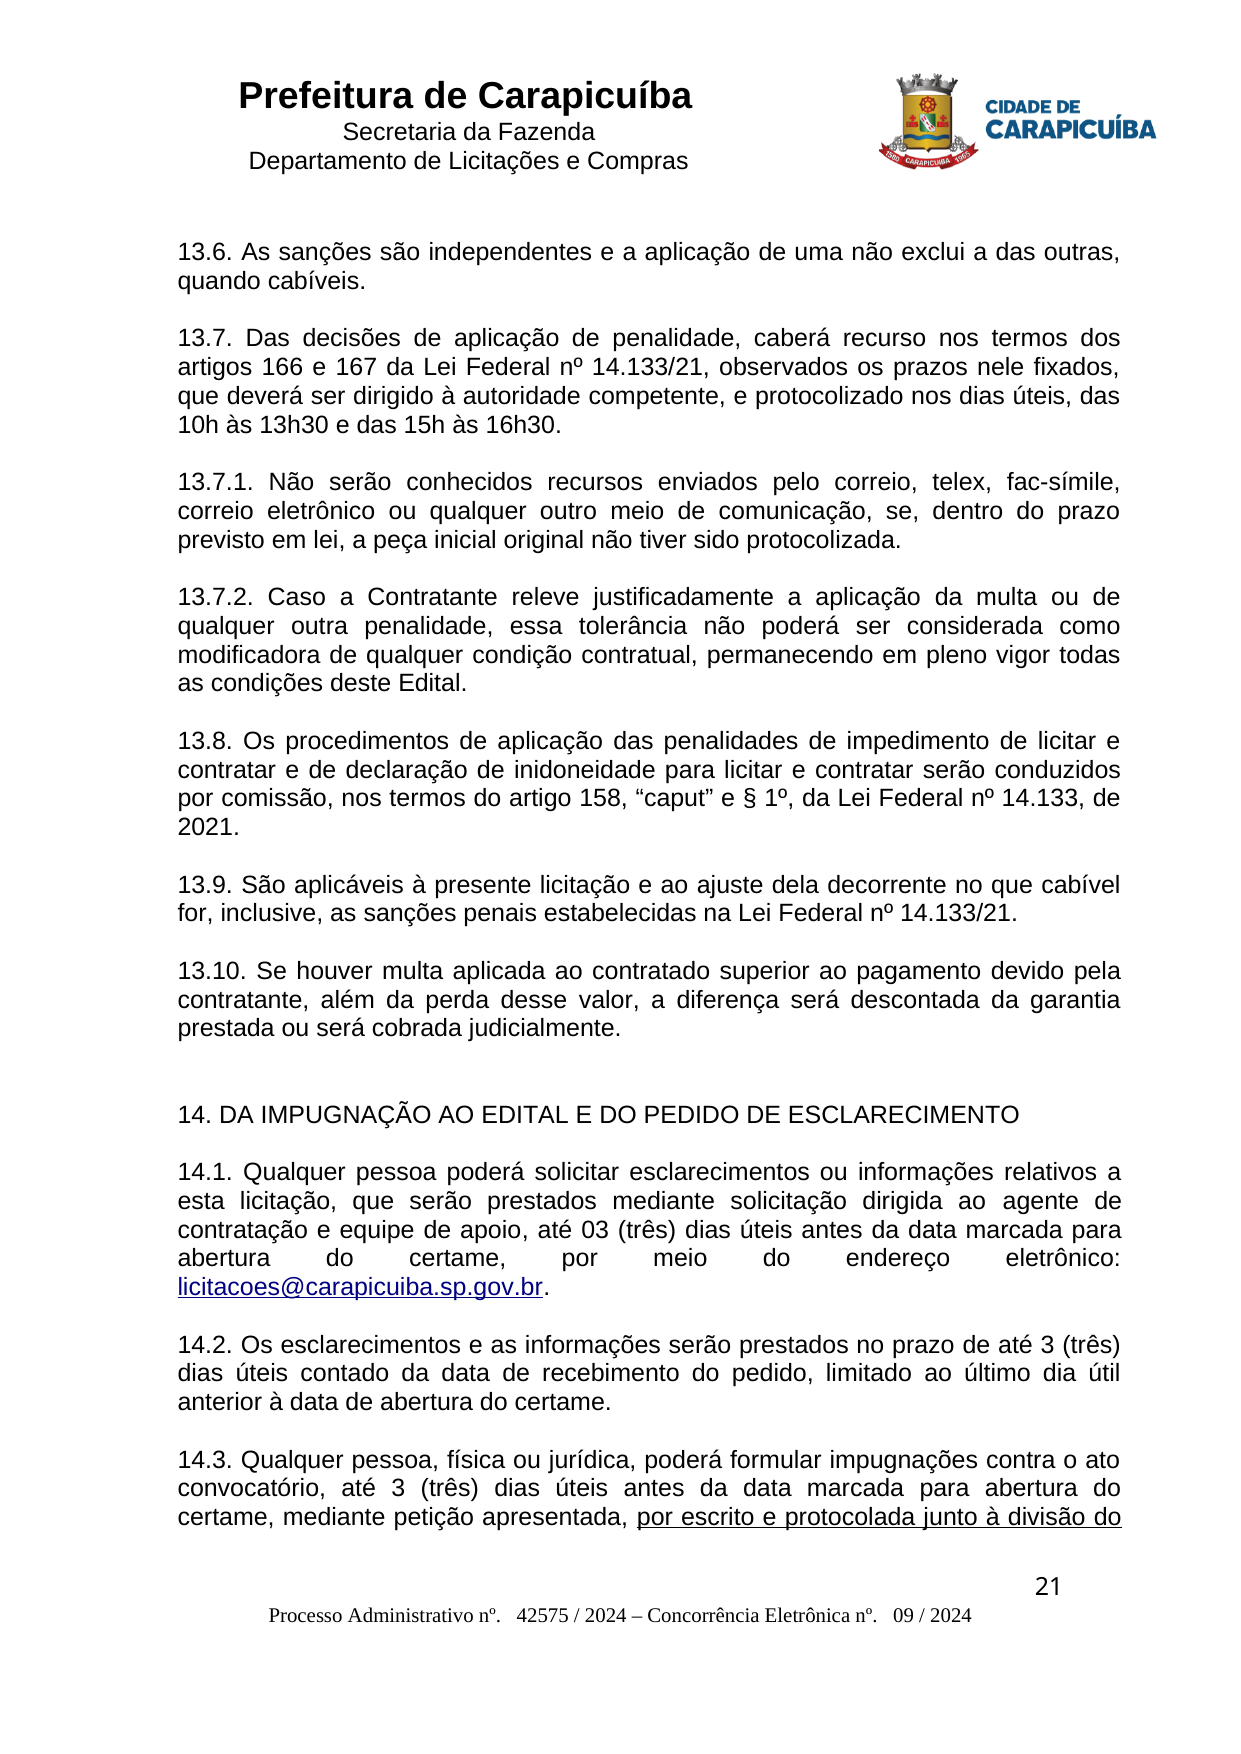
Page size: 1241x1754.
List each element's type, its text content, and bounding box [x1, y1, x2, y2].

text 13.8. Os procedimentos de aplicação das penalidades de impedimento de licitar e contratar e de declaração de inidoneidade para licitar e contratar serão conduzidos por comissão, nos termos do artigo 158, “caput” e § 1º, da Lei Federal nº 14.133, de 2021. [177, 726, 1122, 841]
picture [877, 65, 1159, 172]
text 13.7.1. Não serão conhecidos recursos enviados pelo correio, telex, fac-símile, correio eletrônico ou qualquer outro meio de comunicação, se, dentro do prazo previsto em lei, a peça inicial original não tiver sido protocolizada. [177, 467, 1122, 553]
text 13.6. As sanções são independentes e a aplicação de uma não exclui a das outras, quando cabíveis. [177, 237, 1122, 295]
text 13.9. São aplicáveis à presente licitação e ao ajuste dela decorrente no que cabível for, inclusive, as sanções penais estabelecidas na Lei Federal nº 14.133/21. [177, 870, 1122, 927]
text 14.1. Qualquer pessoa poderá solicitar esclarecimentos ou informações relativos a esta licitação, que serão prestados mediante solicitação dirigida ao agente de contratação e equipe de apoio, até 03 (três) dias úteis antes da data marcada para abertura do certame, por meio do endereço eletrônico: licitacoes@carapicuiba.sp.gov.br. [177, 1157, 1122, 1301]
text 14. DA IMPUGNAÇÃO AO EDITAL E DO PEDIDO DE ESCLARECIMENTO [177, 1100, 1122, 1128]
text 13.7.2. Caso a Contratante releve justificadamente a aplicação da multa ou de qualquer outra penalidade, essa tolerância não poderá ser considerada como modificadora de qualquer condição contratual, permanecendo em pleno vigor todas as condições deste Edital. [177, 582, 1122, 697]
text 14.2. Os esclarecimentos e as informações serão prestados no prazo de até 3 (três) dias úteis contado da data de recebimento do pedido, limitado ao último dia útil anterior à data de abertura do certame. [177, 1330, 1122, 1416]
text 13.10. Se houver multa aplicada ao contratado superior ao pagamento devido pela contratante, além da perda desse valor, a diferença será descontada da garantia prestada ou será cobrada judicialmente. [177, 956, 1122, 1042]
text 13.7. Das decisões de aplicação de penalidade, caberá recurso nos termos dos artigos 166 e 167 da Lei Federal nº 14.133/21, observados os prazos nele fixados, que deverá ser dirigido à autoridade competente, e protocolizado nos dias úteis, das 10h às 13h30 e das 15h às 16h30. [177, 323, 1122, 438]
